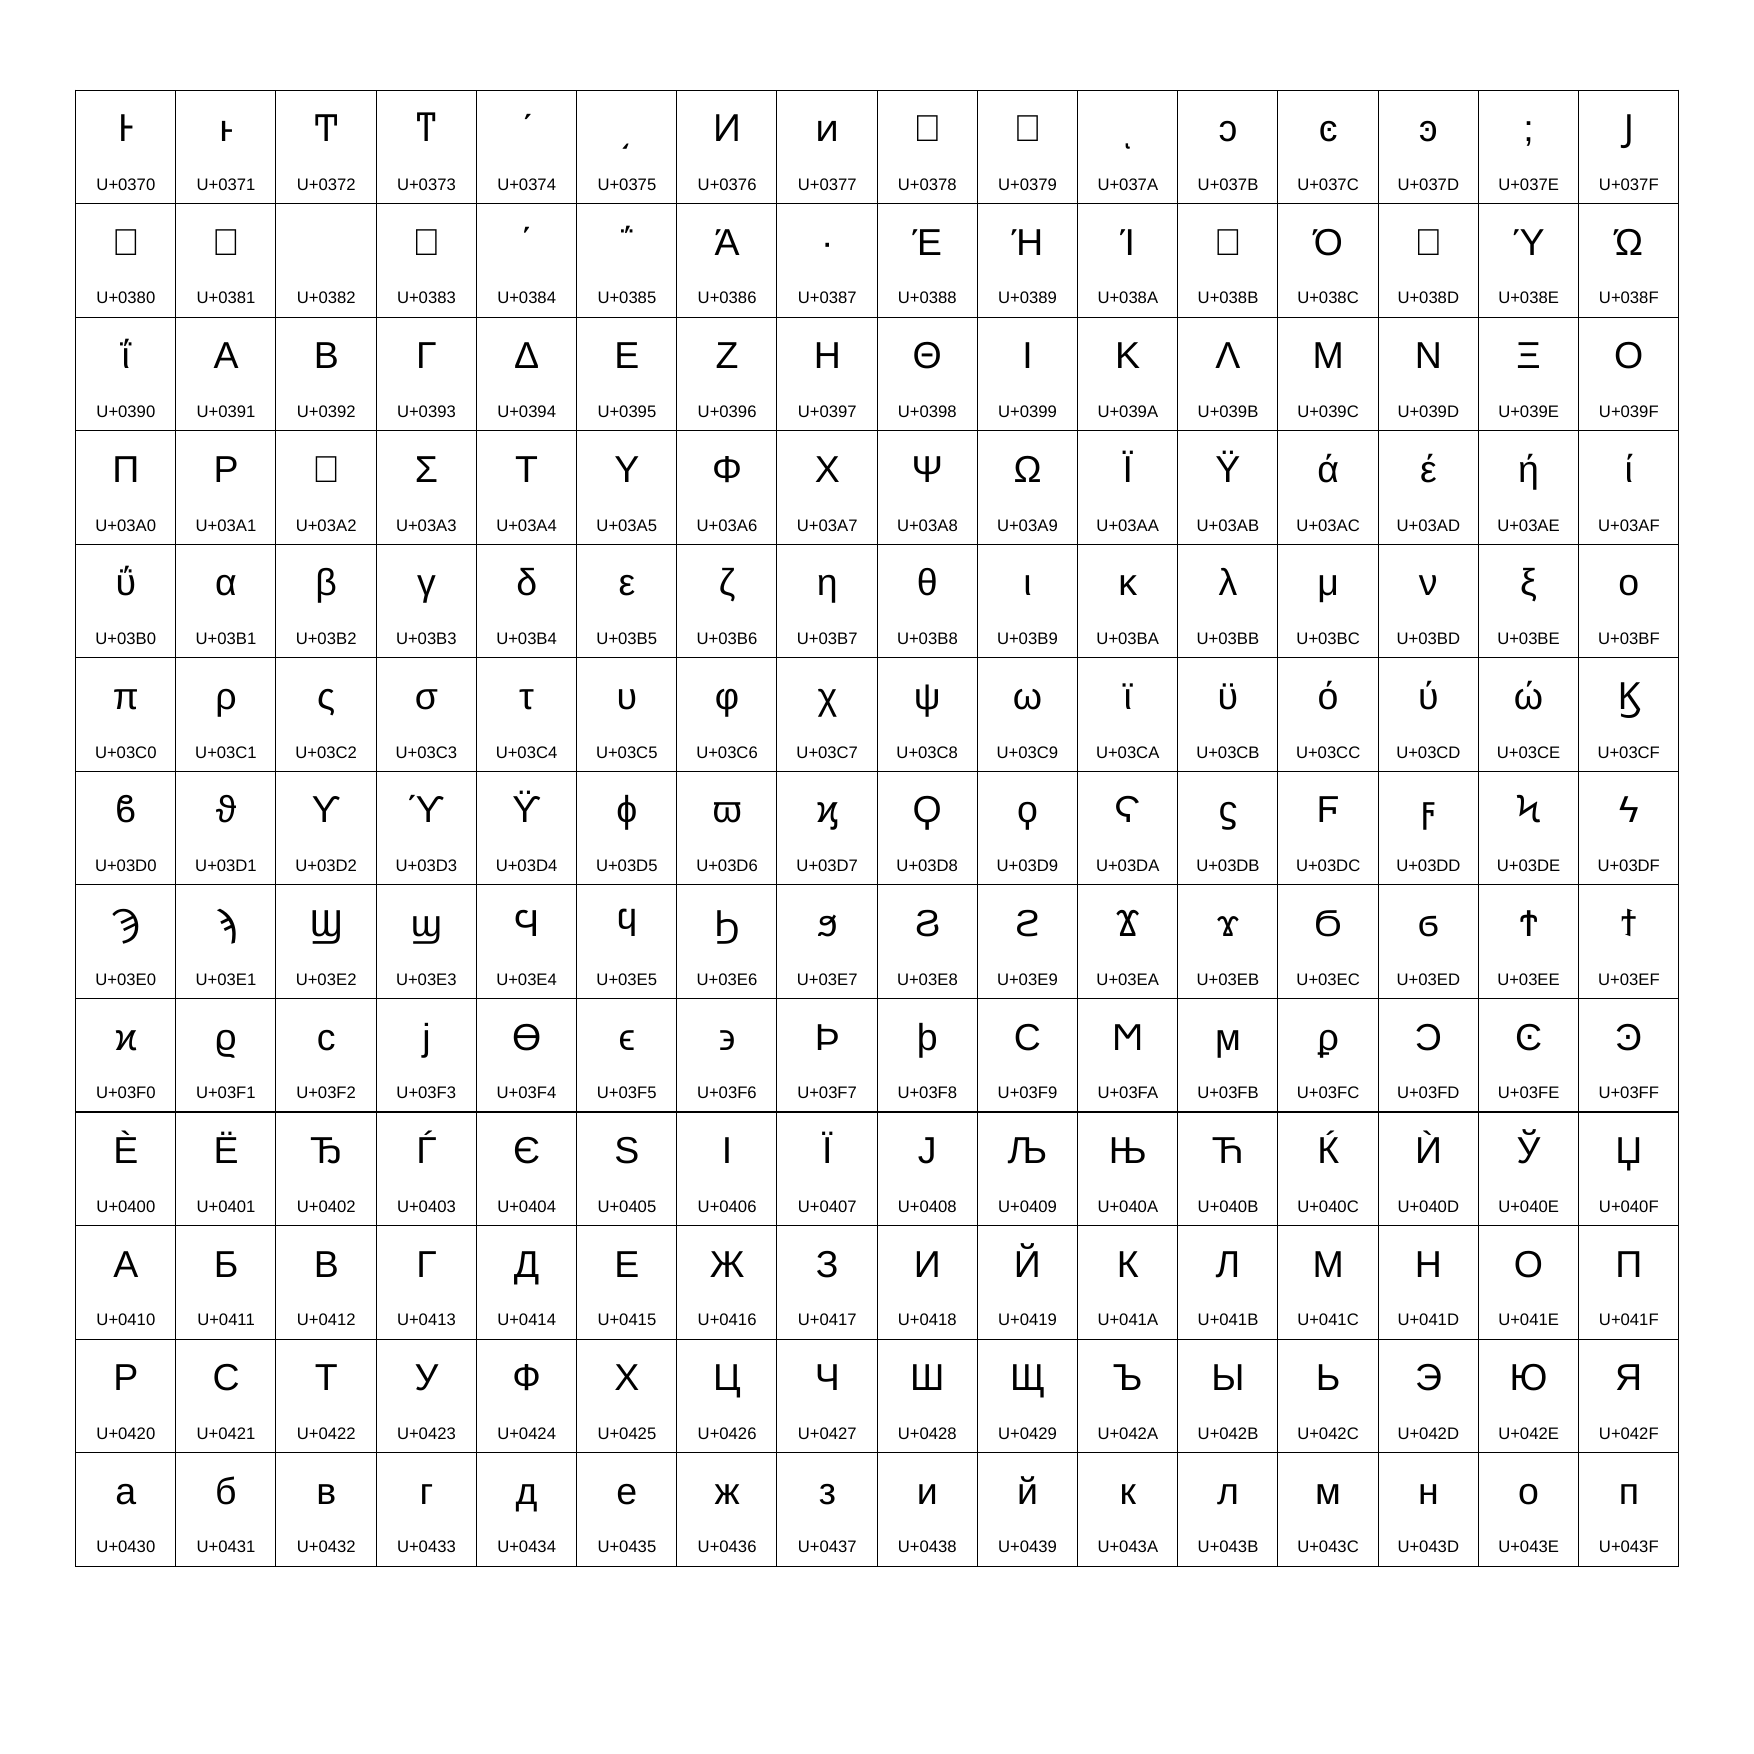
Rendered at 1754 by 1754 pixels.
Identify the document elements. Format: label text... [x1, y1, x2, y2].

table_cell ΂ U+0382 [276, 204, 376, 317]
table_cell ͼ U+037C [1278, 91, 1378, 203]
table_cell Ͻ U+03FD [1379, 999, 1478, 1111]
table_cell и U+0438 [878, 1453, 977, 1566]
table_cell Β U+0392 [276, 318, 376, 430]
table_cell Љ U+0409 [978, 1113, 1077, 1225]
table_cell ʹ U+0374 [477, 91, 576, 203]
table_cell ϐ U+03D0 [76, 772, 175, 884]
table_cell ͷ U+0377 [777, 91, 877, 203]
table_cell Я U+042F [1579, 1340, 1678, 1452]
table_cell Ρ U+03A1 [176, 431, 275, 544]
table_cell ͻ U+037B [1178, 91, 1277, 203]
table_cell Ш U+0428 [878, 1340, 977, 1452]
table_cell Ι U+0399 [978, 318, 1077, 430]
table_cell Д U+0414 [477, 1226, 576, 1338]
table_cell п U+043F [1579, 1453, 1678, 1566]
table_cell ϔ U+03D4 [477, 772, 576, 884]
table_cell С U+0421 [176, 1340, 275, 1452]
table_cell ϡ U+03E1 [176, 885, 275, 998]
table_cell ϶ U+03F6 [677, 999, 776, 1111]
table_cell Ί U+038A [1078, 204, 1177, 317]
table_cell І U+0406 [677, 1113, 776, 1225]
table_cell ϼ U+03FC [1278, 999, 1378, 1111]
table_cell ͺ U+037A [1078, 91, 1177, 203]
table_cell ΅ U+0385 [577, 204, 676, 317]
table_cell Ж U+0416 [677, 1226, 776, 1338]
table_cell Ͽ U+03FF [1579, 999, 1678, 1111]
table_cell ί U+03AF [1579, 431, 1678, 544]
table_cell ψ U+03C8 [878, 658, 977, 771]
table_cell ϫ U+03EB [1178, 885, 1277, 998]
table_cell ϴ U+03F4 [477, 999, 576, 1111]
table_cell Ϥ U+03E4 [477, 885, 576, 998]
table_cell ϰ U+03F0 [76, 999, 175, 1111]
table_cell Γ U+0393 [377, 318, 476, 430]
table_cell θ U+03B8 [878, 545, 977, 657]
table_cell Ά U+0386 [677, 204, 776, 317]
table_cell Ч U+0427 [777, 1340, 877, 1452]
table_cell ϱ U+03F1 [176, 999, 275, 1111]
table_cell ΰ U+03B0 [76, 545, 175, 657]
table_cell Υ U+03A5 [577, 431, 676, 544]
table_cell Е U+0415 [577, 1226, 676, 1338]
table_cell Ќ U+040C [1278, 1113, 1378, 1225]
table_cell о U+043E [1479, 1453, 1578, 1566]
table_cell Ό U+038C [1278, 204, 1378, 317]
table_cell Ϋ U+03AB [1178, 431, 1277, 544]
table_cell Ϟ U+03DE [1479, 772, 1578, 884]
table_cell Ь U+042C [1278, 1340, 1378, 1452]
table_cell к U+043A [1078, 1453, 1177, 1566]
table_cell ς U+03C2 [276, 658, 376, 771]
table_cell Й U+0419 [978, 1226, 1077, 1338]
table_cell ΄ U+0384 [477, 204, 576, 317]
table_cell ϧ U+03E7 [777, 885, 877, 998]
table_cell Ω U+03A9 [978, 431, 1077, 544]
table_cell Ѝ U+040D [1379, 1113, 1478, 1225]
table_cell ε U+03B5 [577, 545, 676, 657]
table_cell ΋ U+038B [1178, 204, 1277, 317]
table_cell α U+03B1 [176, 545, 275, 657]
table_cell Ϲ U+03F9 [978, 999, 1077, 1111]
table_cell Щ U+0429 [978, 1340, 1077, 1452]
table_cell ν U+03BD [1379, 545, 1478, 657]
table_cell г U+0433 [377, 1453, 476, 1566]
table_cell м U+043C [1278, 1453, 1378, 1566]
table_cell Ю U+042E [1479, 1340, 1578, 1452]
table_cell ϳ U+03F3 [377, 999, 476, 1111]
table_cell δ U+03B4 [477, 545, 576, 657]
table_cell Є U+0404 [477, 1113, 576, 1225]
table_cell б U+0431 [176, 1453, 275, 1566]
table_cell Θ U+0398 [878, 318, 977, 430]
table_cell Ϸ U+03F7 [777, 999, 877, 1111]
table_cell μ U+03BC [1278, 545, 1378, 657]
table_cell ω U+03C9 [978, 658, 1077, 771]
table_cell А U+0410 [76, 1226, 175, 1338]
table_cell В U+0412 [276, 1226, 376, 1338]
table_cell ϓ U+03D3 [377, 772, 476, 884]
table_cell Ψ U+03A8 [878, 431, 977, 544]
table_cell ϕ U+03D5 [577, 772, 676, 884]
table_cell έ U+03AD [1379, 431, 1478, 544]
table_cell Κ U+039A [1078, 318, 1177, 430]
table_cell Ο U+039F [1579, 318, 1678, 430]
table_cell Ј U+0408 [878, 1113, 977, 1225]
table_cell Ћ U+040B [1178, 1113, 1277, 1225]
table_cell ά U+03AC [1278, 431, 1378, 544]
table_cell Ͳ U+0372 [276, 91, 376, 203]
table_cell д U+0434 [477, 1453, 576, 1566]
table_cell Ё U+0401 [176, 1113, 275, 1225]
table_cell ϒ U+03D2 [276, 772, 376, 884]
table_cell Ͷ U+0376 [677, 91, 776, 203]
table_cell Ϗ U+03CF [1579, 658, 1678, 771]
table_cell ζ U+03B6 [677, 545, 776, 657]
table_cell ΁ U+0381 [176, 204, 275, 317]
table_cell Έ U+0388 [878, 204, 977, 317]
table_cell Ъ U+042A [1078, 1340, 1177, 1452]
table_cell ϊ U+03CA [1078, 658, 1177, 771]
table_cell ͱ U+0371 [176, 91, 275, 203]
table_cell ρ U+03C1 [176, 658, 275, 771]
table_cell Ξ U+039E [1479, 318, 1578, 430]
table_cell Ε U+0395 [577, 318, 676, 430]
table_cell φ U+03C6 [677, 658, 776, 771]
table_cell ΢ U+03A2 [276, 431, 376, 544]
table_cell Χ U+03A7 [777, 431, 877, 544]
table_cell ΐ U+0390 [76, 318, 175, 430]
table_cell Ф U+0424 [477, 1340, 576, 1452]
table_cell χ U+03C7 [777, 658, 877, 771]
table_cell ϯ U+03EF [1579, 885, 1678, 998]
table_cell з U+0437 [777, 1453, 877, 1566]
table_cell ΍ U+038D [1379, 204, 1478, 317]
table_cell ͸ U+0378 [878, 91, 977, 203]
table_cell ͹ U+0379 [978, 91, 1077, 203]
table_cell Ϭ U+03EC [1278, 885, 1378, 998]
table_cell К U+041A [1078, 1226, 1177, 1338]
table_cell ϖ U+03D6 [677, 772, 776, 884]
table_cell З U+0417 [777, 1226, 877, 1338]
table_cell ξ U+03BE [1479, 545, 1578, 657]
table_cell · U+0387 [777, 204, 877, 317]
table_cell л U+043B [1178, 1453, 1277, 1566]
table_cell ι U+03B9 [978, 545, 1077, 657]
table_cell π U+03C0 [76, 658, 175, 771]
table_cell Ї U+0407 [777, 1113, 877, 1225]
table_cell ϩ U+03E9 [978, 885, 1077, 998]
table_cell ж U+0436 [677, 1453, 776, 1566]
table_cell Ϳ U+037F [1579, 91, 1678, 203]
table_cell Ζ U+0396 [677, 318, 776, 430]
table_cell Λ U+039B [1178, 318, 1277, 430]
table_cell Ϫ U+03EA [1078, 885, 1177, 998]
table_cell ϛ U+03DB [1178, 772, 1277, 884]
table_cell ϟ U+03DF [1579, 772, 1678, 884]
table_cell γ U+03B3 [377, 545, 476, 657]
table_cell ϥ U+03E5 [577, 885, 676, 998]
table_cell Џ U+040F [1579, 1113, 1678, 1225]
table_cell τ U+03C4 [477, 658, 576, 771]
table_cell ϑ U+03D1 [176, 772, 275, 884]
table_cell ϻ U+03FB [1178, 999, 1277, 1111]
table_cell η U+03B7 [777, 545, 877, 657]
table_cell ͽ U+037D [1379, 91, 1478, 203]
table_cell ϣ U+03E3 [377, 885, 476, 998]
table_cell ύ U+03CD [1379, 658, 1478, 771]
table_cell ͵ U+0375 [577, 91, 676, 203]
table_cell Х U+0425 [577, 1340, 676, 1452]
table_cell О U+041E [1479, 1226, 1578, 1338]
table_cell ο U+03BF [1579, 545, 1678, 657]
table_cell Ў U+040E [1479, 1113, 1578, 1225]
table_cell Ц U+0426 [677, 1340, 776, 1452]
table_cell Δ U+0394 [477, 318, 576, 430]
table_cell Ϩ U+03E8 [878, 885, 977, 998]
table_cell Α U+0391 [176, 318, 275, 430]
table_cell λ U+03BB [1178, 545, 1277, 657]
table_cell Э U+042D [1379, 1340, 1478, 1452]
table_cell Ѕ U+0405 [577, 1113, 676, 1225]
table_cell ϝ U+03DD [1379, 772, 1478, 884]
table_cell Φ U+03A6 [677, 431, 776, 544]
table_cell Ώ U+038F [1579, 204, 1678, 317]
table_cell ϸ U+03F8 [878, 999, 977, 1111]
table_cell Г U+0413 [377, 1226, 476, 1338]
table_cell ϙ U+03D9 [978, 772, 1077, 884]
table_cell Ϝ U+03DC [1278, 772, 1378, 884]
table_cell Ϯ U+03EE [1479, 885, 1578, 998]
table_cell ή U+03AE [1479, 431, 1578, 544]
table_cell У U+0423 [377, 1340, 476, 1452]
table_cell Τ U+03A4 [477, 431, 576, 544]
table_cell Ы U+042B [1178, 1340, 1277, 1452]
table_cell Σ U+03A3 [377, 431, 476, 544]
table_cell Ϙ U+03D8 [878, 772, 977, 884]
table_cell в U+0432 [276, 1453, 376, 1566]
table_cell Л U+041B [1178, 1226, 1277, 1338]
table_cell ϭ U+03ED [1379, 885, 1478, 998]
table_cell Ϊ U+03AA [1078, 431, 1177, 544]
table_cell Р U+0420 [76, 1340, 175, 1452]
table_cell Ή U+0389 [978, 204, 1077, 317]
table_cell Њ U+040A [1078, 1113, 1177, 1225]
table_cell е U+0435 [577, 1453, 676, 1566]
table_cell й U+0439 [978, 1453, 1077, 1566]
table_cell ΃ U+0383 [377, 204, 476, 317]
table_cell ; U+037E [1479, 91, 1578, 203]
table_cell Η U+0397 [777, 318, 877, 430]
table_cell Π U+03A0 [76, 431, 175, 544]
table_cell Ϧ U+03E6 [677, 885, 776, 998]
table_cell а U+0430 [76, 1453, 175, 1566]
table_cell ώ U+03CE [1479, 658, 1578, 771]
table_cell Ђ U+0402 [276, 1113, 376, 1225]
table_cell ΀ U+0380 [76, 204, 175, 317]
table_cell υ U+03C5 [577, 658, 676, 771]
table_cell Ѐ U+0400 [76, 1113, 175, 1225]
table_cell Н U+041D [1379, 1226, 1478, 1338]
table_cell Ѓ U+0403 [377, 1113, 476, 1225]
table_cell β U+03B2 [276, 545, 376, 657]
table_cell κ U+03BA [1078, 545, 1177, 657]
table_cell Б U+0411 [176, 1226, 275, 1338]
table_cell Ν U+039D [1379, 318, 1478, 430]
table_cell ϵ U+03F5 [577, 999, 676, 1111]
table_cell Ͼ U+03FE [1479, 999, 1578, 1111]
table_cell Ϛ U+03DA [1078, 772, 1177, 884]
table_cell Μ U+039C [1278, 318, 1378, 430]
table_cell σ U+03C3 [377, 658, 476, 771]
table_cell ͳ U+0373 [377, 91, 476, 203]
table_cell Ϣ U+03E2 [276, 885, 376, 998]
table_cell Ύ U+038E [1479, 204, 1578, 317]
table_cell ϋ U+03CB [1178, 658, 1277, 771]
table_cell ό U+03CC [1278, 658, 1378, 771]
table_cell ϲ U+03F2 [276, 999, 376, 1111]
table_cell Т U+0422 [276, 1340, 376, 1452]
table_cell Ͱ U+0370 [76, 91, 175, 203]
table_cell М U+041C [1278, 1226, 1378, 1338]
table_cell И U+0418 [878, 1226, 977, 1338]
table_cell П U+041F [1579, 1226, 1678, 1338]
table_cell ϗ U+03D7 [777, 772, 877, 884]
table_cell Ϡ U+03E0 [76, 885, 175, 998]
table_cell н U+043D [1379, 1453, 1478, 1566]
table_cell Ϻ U+03FA [1078, 999, 1177, 1111]
